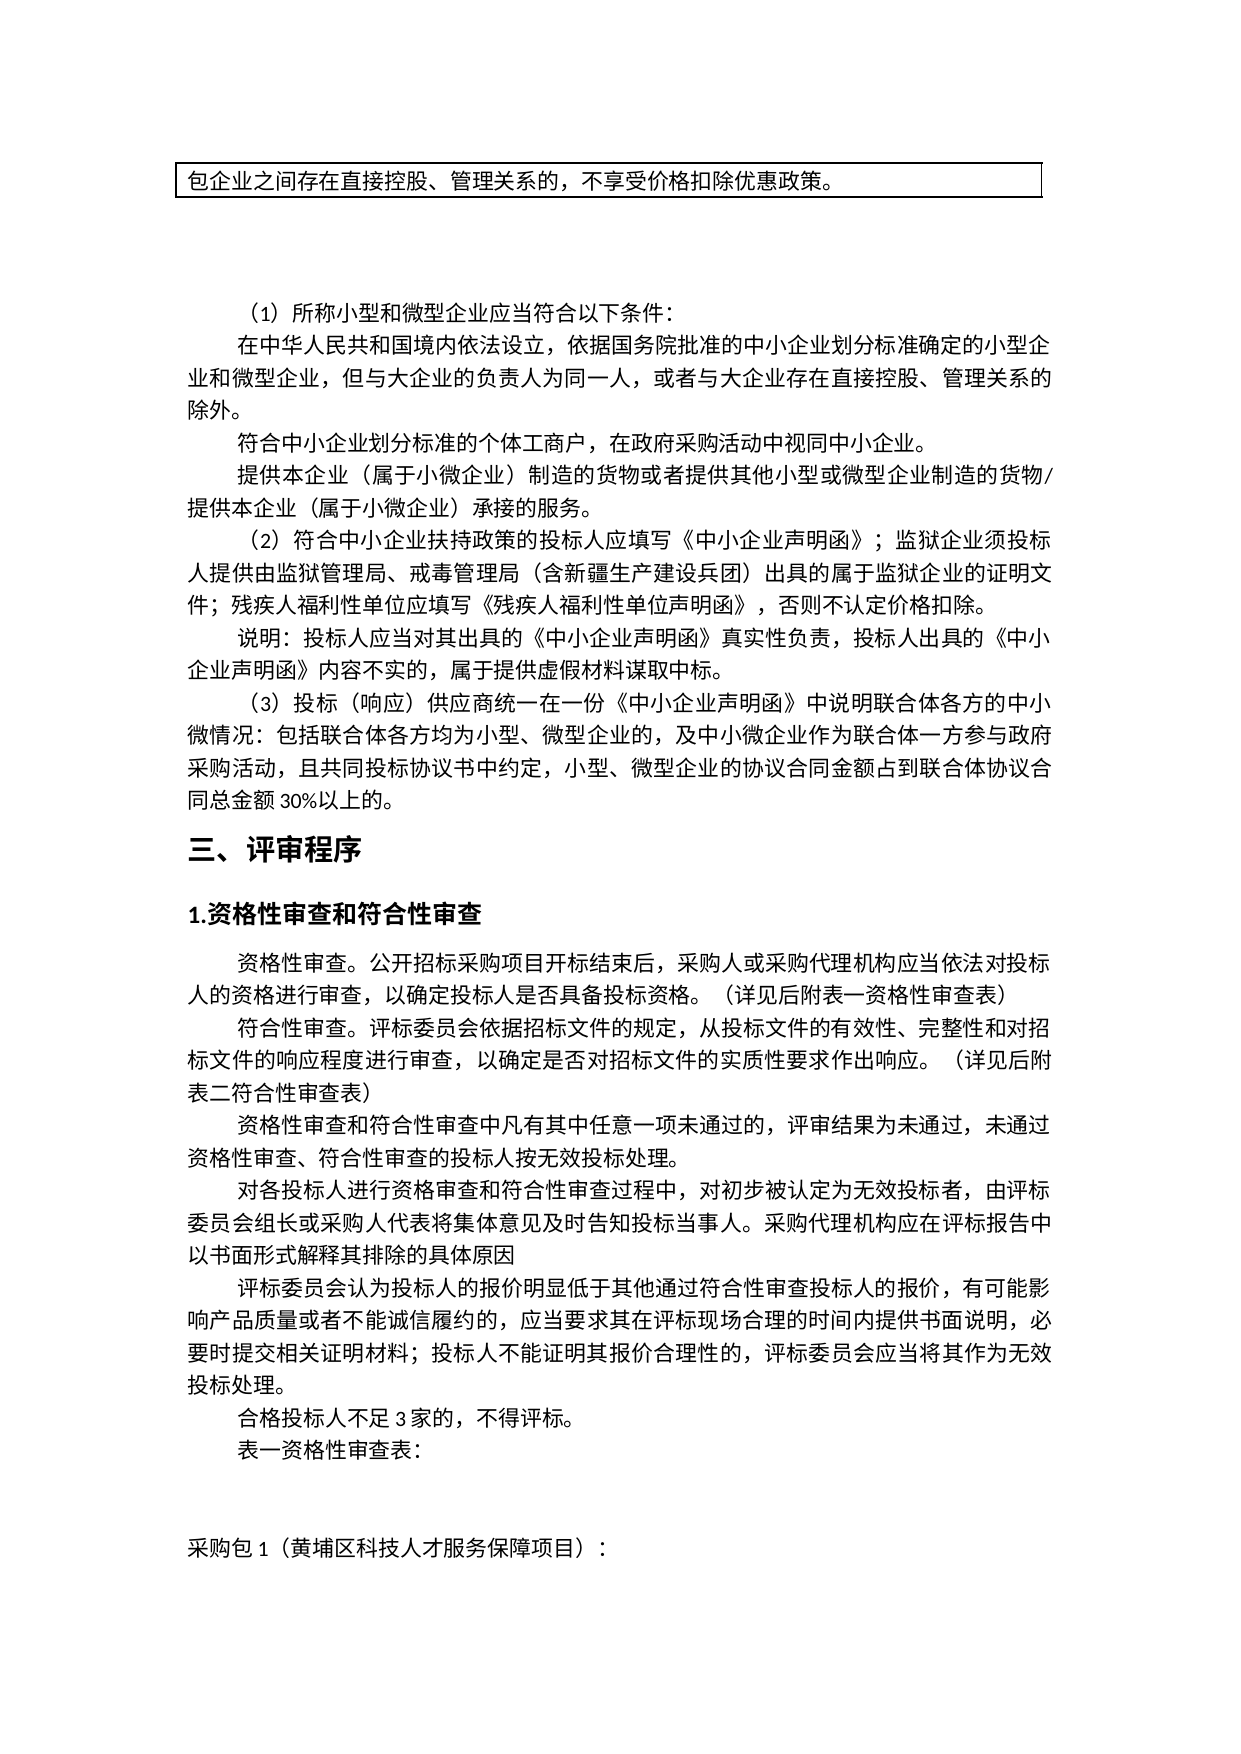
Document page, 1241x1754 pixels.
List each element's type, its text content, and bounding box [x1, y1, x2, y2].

text 合格投标人不足3家的，不得评标。 [187, 1400, 1053, 1433]
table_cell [177, 164, 1041, 196]
text 采购包1（黄埔区科技人才服务保障项目）： [187, 1530, 1053, 1563]
text 资格性审查。公开招标采购项目开标结束后，采购人或采购代理机构应当依法对投标人的资格进行审查，以确定投标人是否具备投标资格。（详见后附表一资格性审查表） [187, 945, 1053, 1010]
text 评标委员会认为投标人的报价明显低于其他通过符合性审查投标人的报价，有可能影响产品质量或者不能诚信履约的，应当要求其在评标现场合理的时间内提供书面说明，必要时提交相关证明材料；投标人不能证明其报价合理性的，评标委员会应当将其作为无效投标处理。 [187, 1270, 1053, 1400]
text 符合性审查。评标委员会依据招标文件的规定，从投标文件的有效性、完整性和对招标文件的响应程度进行审查，以确定是否对招标文件的实质性要求作出响应。（详见后附表二符合性审查表） [187, 1010, 1053, 1108]
text 1.资格性审查和符合性审查 [187, 880, 1053, 945]
text （3）投标（响应）供应商统一在一份《中小企业声明函》中说明联合体各方的中小微情况：包括联合体各方均为小型、微型企业的，及中小微企业作为联合体一方参与政府采购活动，且共同投标协议书中约定，小型、微型企业的协议合同金额占到联合体协议合同总金额30%以上的。 [187, 685, 1053, 815]
text 符合中小企业划分标准的个体工商户，在政府采购活动中视同中小企业。 [187, 425, 1053, 458]
text 提供本企业（属于小微企业）制造的货物或者提供其他小型或微型企业制造的货物/提供本企业（属于小微企业）承接的服务。 [187, 458, 1053, 523]
text 说明：投标人应当对其出具的《中小企业声明函》真实性负责，投标人出具的《中小企业声明函》内容不实的，属于提供虚假材料谋取中标。 [187, 620, 1053, 685]
text 三、评审程序 [187, 815, 1053, 880]
text （1）所称小型和微型企业应当符合以下条件： [187, 295, 1053, 328]
text 在中华人民共和国境内依法设立，依据国务院批准的中小企业划分标准确定的小型企业和微型企业，但与大企业的负责人为同一人，或者与大企业存在直接控股、管理关系的除外。 [187, 328, 1053, 425]
text 表一资格性审查表： [187, 1433, 1053, 1465]
text 对各投标人进行资格审查和符合性审查过程中，对初步被认定为无效投标者，由评标委员会组长或采购人代表将集体意见及时告知投标当事人。采购代理机构应在评标报告中以书面形式解释其排除的具体原因 [187, 1173, 1053, 1270]
text （2）符合中小企业扶持政策的投标人应填写《中小企业声明函》；监狱企业须投标人提供由监狱管理局、戒毒管理局（含新疆生产建设兵团）出具的属于监狱企业的证明文件；残疾人福利性单位应填写《残疾人福利性单位声明函》，否则不认定价格扣除。 [187, 523, 1053, 620]
text 资格性审查和符合性审查中凡有其中任意一项未通过的，评审结果为未通过，未通过资格性审查、符合性审查的投标人按无效投标处理。 [187, 1108, 1053, 1173]
